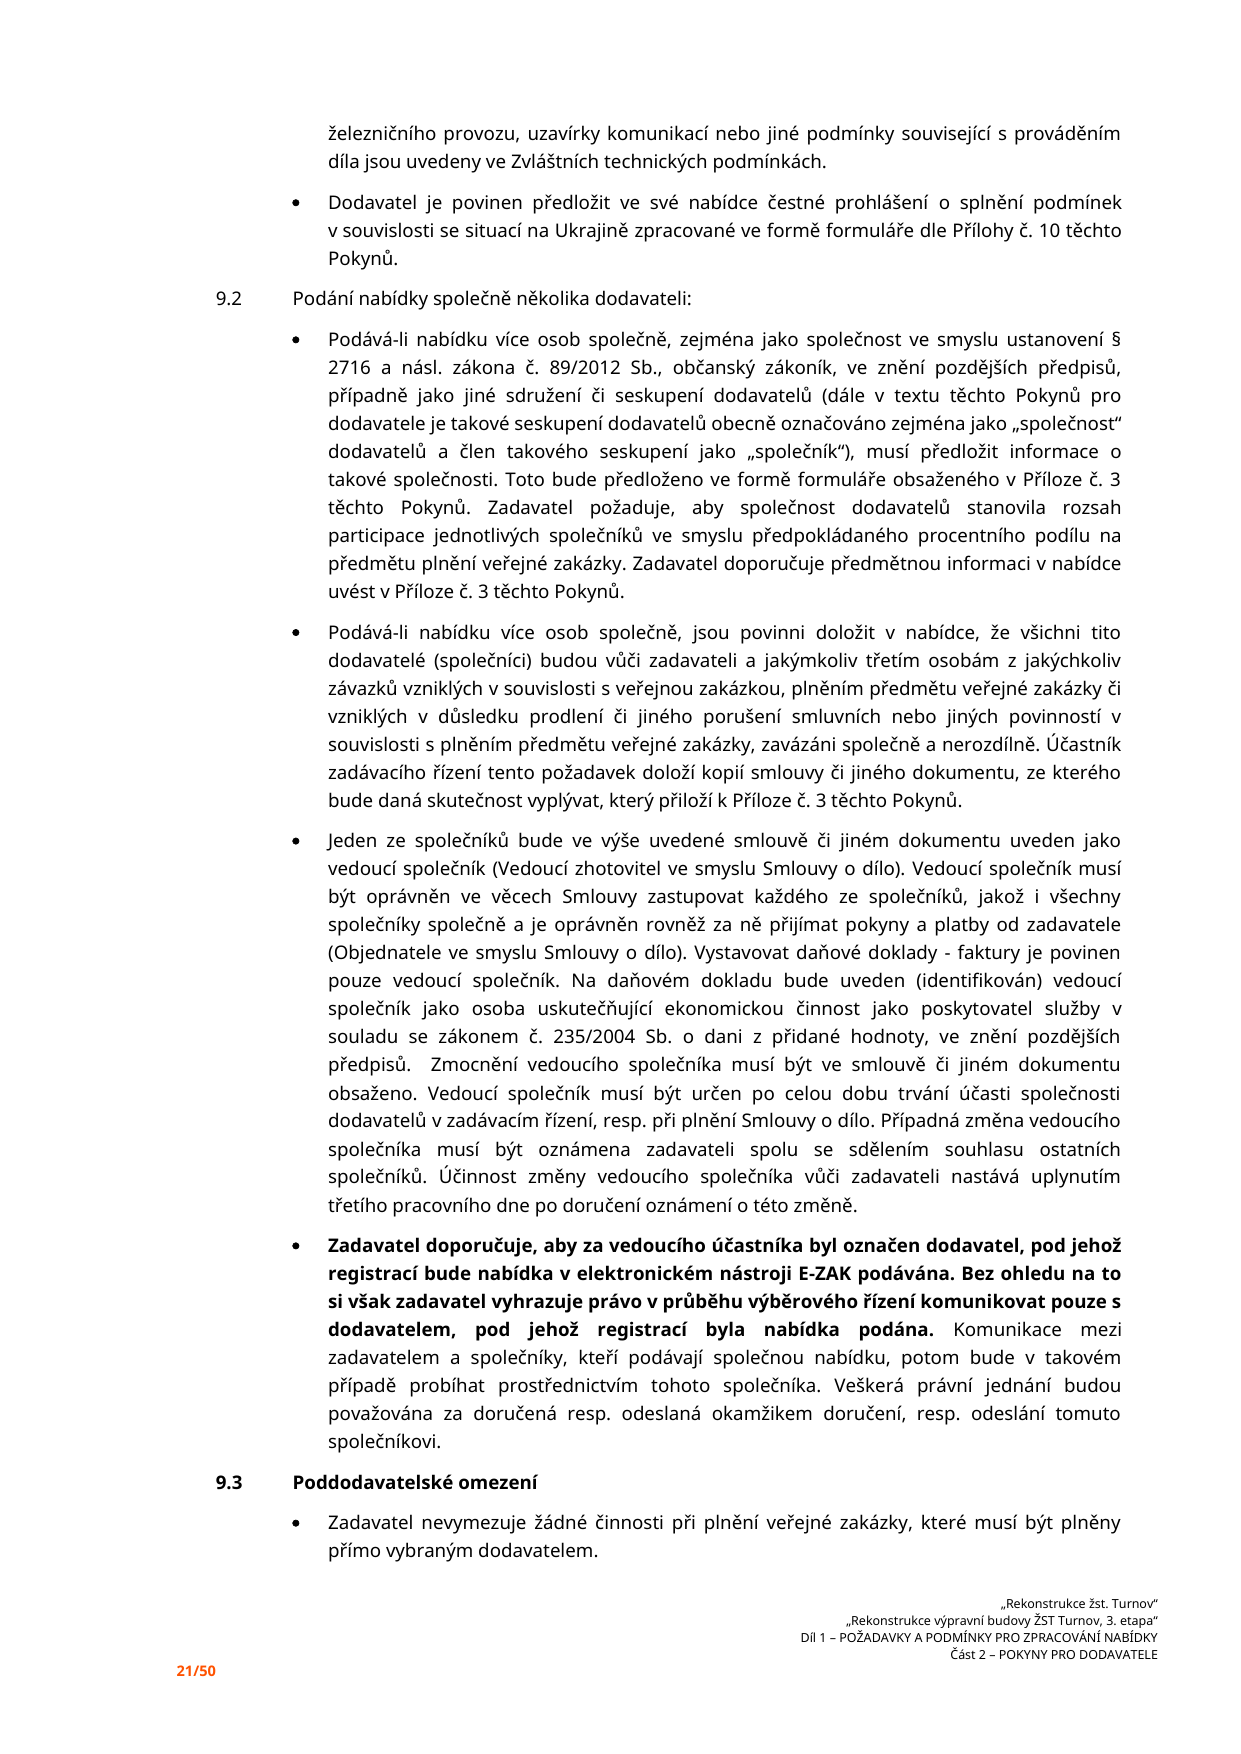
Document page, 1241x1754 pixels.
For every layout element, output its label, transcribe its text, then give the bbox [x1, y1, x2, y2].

text Podání nabídky společně několika dodavateli: [216, 286, 1122, 311]
text Podává-li nabídku více osob společně, zejména jako společnost ve smyslu ustanovení § 2716 a násl. zákona č. 89/2012 Sb., občanský zákoník, ve znění pozdějších předpisů, případně jako jiné sdružení či seskupení dodavatelů (dále v textu těchto Pokynů pro dodavatele je takové seskupení dodavatelů obecně označováno zejména jako „společnost“ dodavatelů a člen takového seskupení jako „společník“), musí předložit informace o takové společnosti. Toto bude předloženo ve formě formuláře obsaženého v Příloze č. 3 těchto Pokynů. Zadavatel požaduje, aby společnost dodavatelů stanovila rozsah participace jednotlivých společníků ve smyslu předpokládaného procentního podílu na předmětu plnění veřejné zakázky. Zadavatel doporučuje předmětnou informaci v nabídce uvést v Příloze č. 3 těchto Pokynů. [292, 326, 1122, 604]
text Zadavatel doporučuje, aby za vedoucího účastníka byl označen dodavatel, pod jehož registrací bude nabídka v elektronickém nástroji E-ZAK podávána. Bez ohledu na to si však zadavatel vyhrazuje právo v průběhu výběrového řízení komunikovat pouze s dodavatelem, pod jehož registrací byla nabídka podána. Komunikace mezi zadavatelem a společníky, kteří podávají společnou nabídku, potom bude v takovém případě probíhat prostřednictvím tohoto společníka. Veškerá právní jednání budou považována za doručená resp. odeslaná okamžikem doručení, resp. odeslání tomuto společníkovi. [292, 1232, 1122, 1454]
text Jeden ze společníků bude ve výše uvedené smlouvě či jiném dokumentu uveden jako vedoucí společník (Vedoucí zhotovitel ve smyslu Smlouvy o dílo). Vedoucí společník musí být oprávněn ve věcech Smlouvy zastupovat každého ze společníků, jakož i všechny společníky společně a je oprávněn rovněž za ně přijímat pokyny a platby od zadavatele (Objednatele ve smyslu Smlouvy o dílo). Vystavovat daňové doklady - faktury je povinen pouze vedoucí společník. Na daňovém dokladu bude uveden (identifikován) vedoucí společník jako osoba uskutečňující ekonomickou činnost jako poskytovatel služby v souladu se zákonem č. 235/2004 Sb. o dani z přidané hodnoty, ve znění pozdějších předpisů. Zmocnění vedoucího společníka musí být ve smlouvě či jiném dokumentu obsaženo. Vedoucí společník musí být určen po celou dobu trvání účasti společnosti dodavatelů v zadávacím řízení, resp. při plnění Smlouvy o dílo. Případná změna vedoucího společníka musí být oznámena zadavateli spolu se sdělením souhlasu ostatních společníků. Účinnost změny vedoucího společníka vůči zadavateli nastává uplynutím třetího pracovního dne po doručení oznámení o této změně. [292, 828, 1122, 1217]
text Dodavatel je povinen předložit ve své nabídce čestné prohlášení o splnění podmínek v souvislosti se situací na Ukrajině zpracované ve formě formuláře dle Přílohy č. 10 těchto Pokynů. [292, 189, 1122, 271]
text Podává-li nabídku více osob společně, jsou povinni doložit v nabídce, že všichni tito dodavatelé (společníci) budou vůči zadavateli a jakýmkoliv třetím osobám z jakýchkoliv závazků vzniklých v souvislosti s veřejnou zakázkou, plněním předmětu veřejné zakázky či vzniklých v důsledku prodlení či jiného porušení smluvních nebo jiných povinností v souvislosti s plněním předmětu veřejné zakázky, zavázáni společně a nerozdílně. Účastník zadávacího řízení tento požadavek doloží kopií smlouvy či jiného dokumentu, ze kterého bude daná skutečnost vyplývat, který přiloží k Příloze č. 3 těchto Pokynů. [292, 619, 1122, 813]
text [292, 121, 1122, 174]
text Zadavatel nevymezuje žádné činnosti při plnění veřejné zakázky, které musí být plněny přímo vybraným dodavatelem. [292, 1509, 1122, 1563]
text Poddodavatelské omezení [216, 1469, 1122, 1494]
